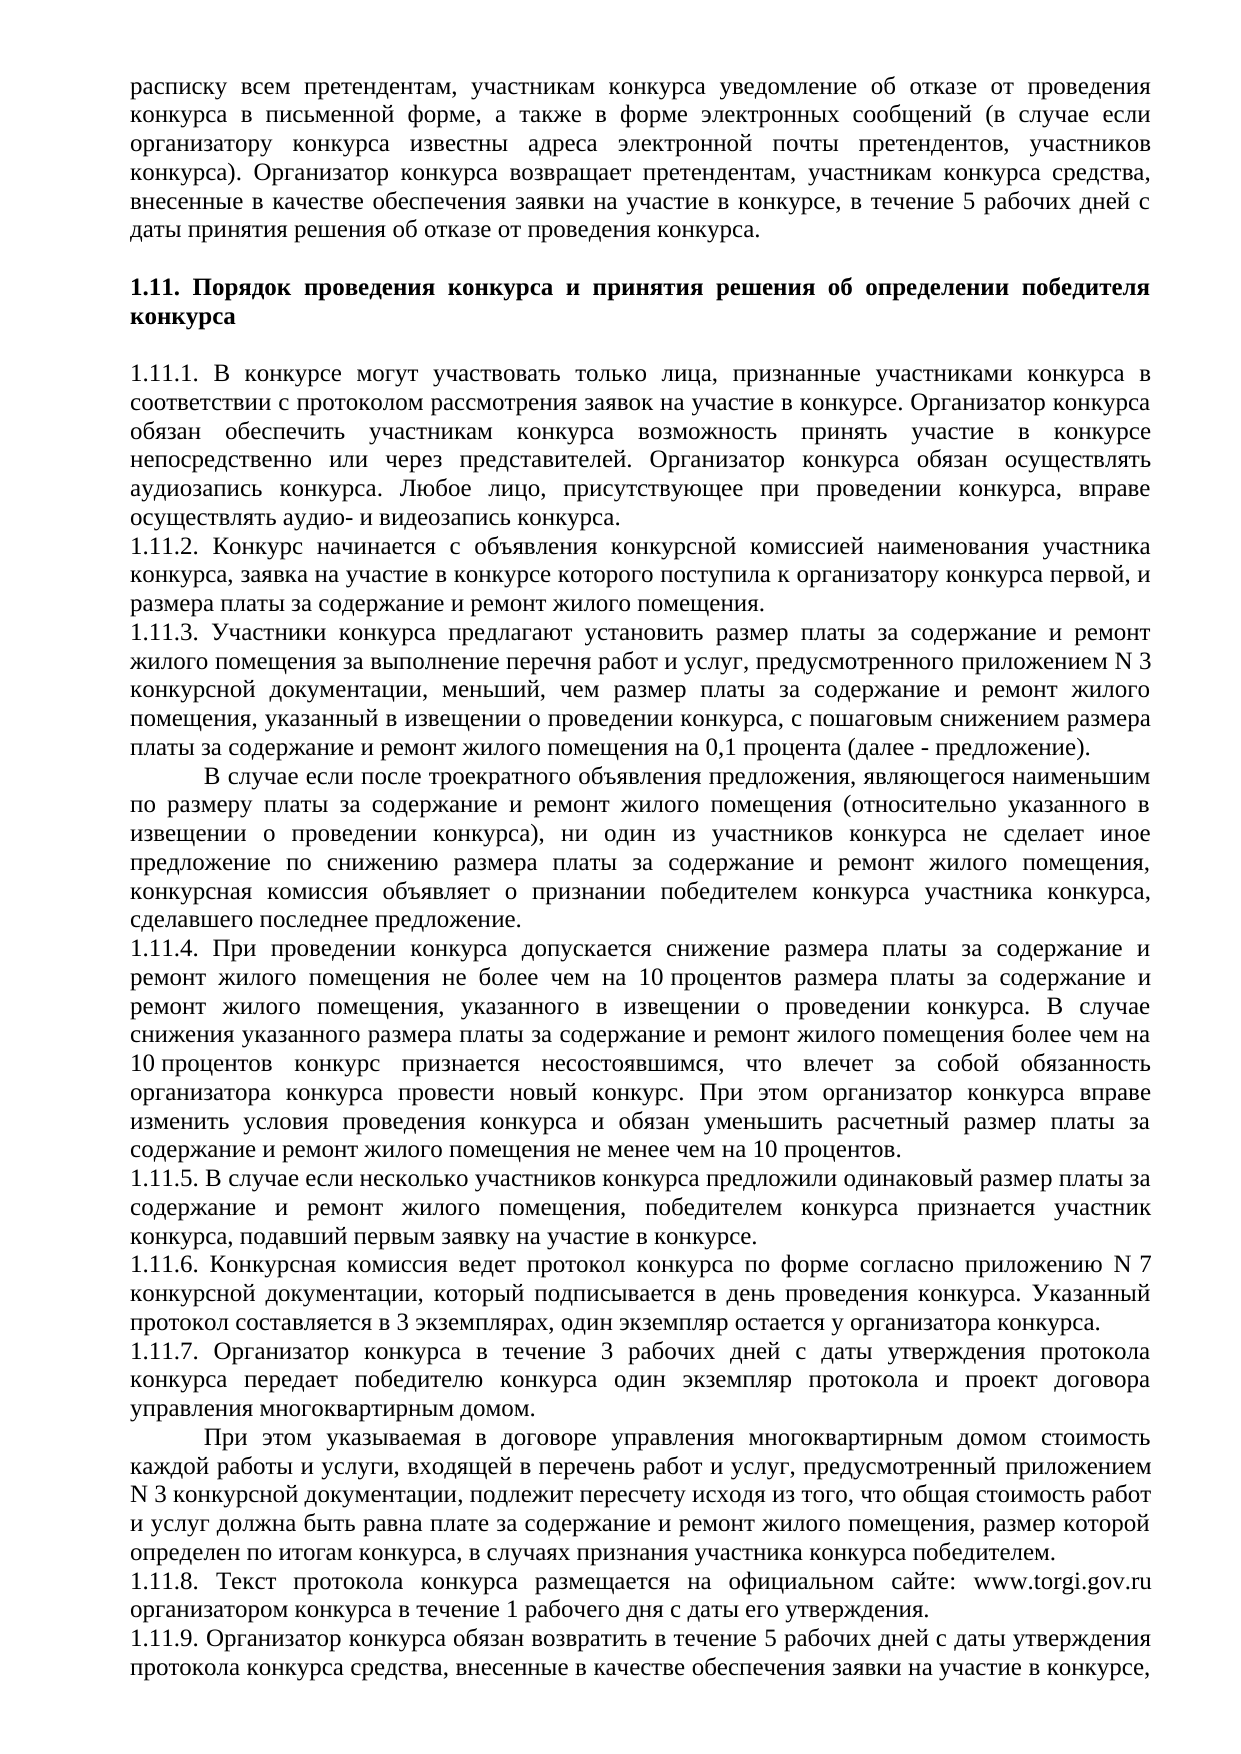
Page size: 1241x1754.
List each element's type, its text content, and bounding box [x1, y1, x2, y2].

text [130, 71, 1152, 243]
text 1.11.6. Конкурсная комиссия ведет протокол конкурса по форме согласно приложению N 7 конкурсной документации, который подписывается в день проведения конкурса. Указанный протокол составляется в 3 экземплярах, один экземпляр остается у организатора конкурса. [130, 1249, 1152, 1336]
text При этом указываемая в договоре управления многоквартирным домом стоимость каждой работы и услуги, входящей в перечень работ и услуг, предусмотренный приложением N 3 конкурсной документации, подлежит пересчету исходя из того, что общая стоимость работ и услуг должна быть равна плате за содержание и ремонт жилого помещения, размер которой определен по итогам конкурса, в случаях признания участника конкурса победителем. [130, 1422, 1152, 1566]
text 1.11.2. Конкурс начинается с объявления конкурсной комиссией наименования участника конкурса, заявка на участие в конкурсе которого поступила к организатору конкурса первой, и размера платы за содержание и ремонт жилого помещения. [130, 531, 1152, 617]
text 1.11.4. При проведении конкурса допускается снижение размера платы за содержание и ремонт жилого помещения не более чем на 10 процентов размера платы за содержание и ремонт жилого помещения, указанного в извещении о проведении конкурса. В случае снижения указанного размера платы за содержание и ремонт жилого помещения более чем на 10 процентов конкурс признается несостоявшимся, что влечет за собой обязанность организатора конкурса провести новый конкурс. При этом организатор конкурса вправе изменить условия проведения конкурса и обязан уменьшить расчетный размер платы за содержание и ремонт жилого помещения не менее чем на 10 процентов. [130, 933, 1152, 1163]
text 1.11.5. В случае если несколько участников конкурса предложили одинаковый размер платы за содержание и ремонт жилого помещения, победителем конкурса признается участник конкурса, подавший первым заявку на участие в конкурсе. [130, 1163, 1152, 1249]
text 1.11.8. Текст протокола конкурса размещается на официальном сайте: www.torgi.gov.ru организатором конкурса в течение 1 рабочего дня с даты его утверждения. [130, 1566, 1152, 1623]
text 1.11. Порядок проведения конкурса и принятия решения об определении победителя конкурса [130, 272, 1152, 329]
text 1.11.1. В конкурсе могут участвовать только лица, признанные участниками конкурса в соответствии с протоколом рассмотрения заявок на участие в конкурсе. Организатор конкурса обязан обеспечить участникам конкурса возможность принять участие в конкурсе непосредственно или через представителей. Организатор конкурса обязан осуществлять аудиозапись конкурса. Любое лицо, присутствующее при проведении конкурса, вправе осуществлять аудио- и видеозапись конкурса. [130, 358, 1152, 531]
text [130, 1623, 1152, 1681]
text 1.11.7. Организатор конкурса в течение 3 рабочих дней с даты утверждения протокола конкурса передает победителю конкурса один экземпляр протокола и проект договора управления многоквартирным домом. [130, 1336, 1152, 1422]
text В случае если после троекратного объявления предложения, являющегося наименьшим по размеру платы за содержание и ремонт жилого помещения (относительно указанного в извещении о проведении конкурса), ни один из участников конкурса не сделает иное предложение по снижению размера платы за содержание и ремонт жилого помещения, конкурсная комиссия объявляет о признании победителем конкурса участника конкурса, сделавшего последнее предложение. [130, 761, 1152, 933]
text 1.11.3. Участники конкурса предлагают установить размер платы за содержание и ремонт жилого помещения за выполнение перечня работ и услуг, предусмотренного приложением N 3 конкурсной документации, меньший, чем размер платы за содержание и ремонт жилого помещения, указанный в извещении о проведении конкурса, с пошаговым снижением размера платы за содержание и ремонт жилого помещения на 0,1 процента (далее - предложение). [130, 617, 1152, 761]
